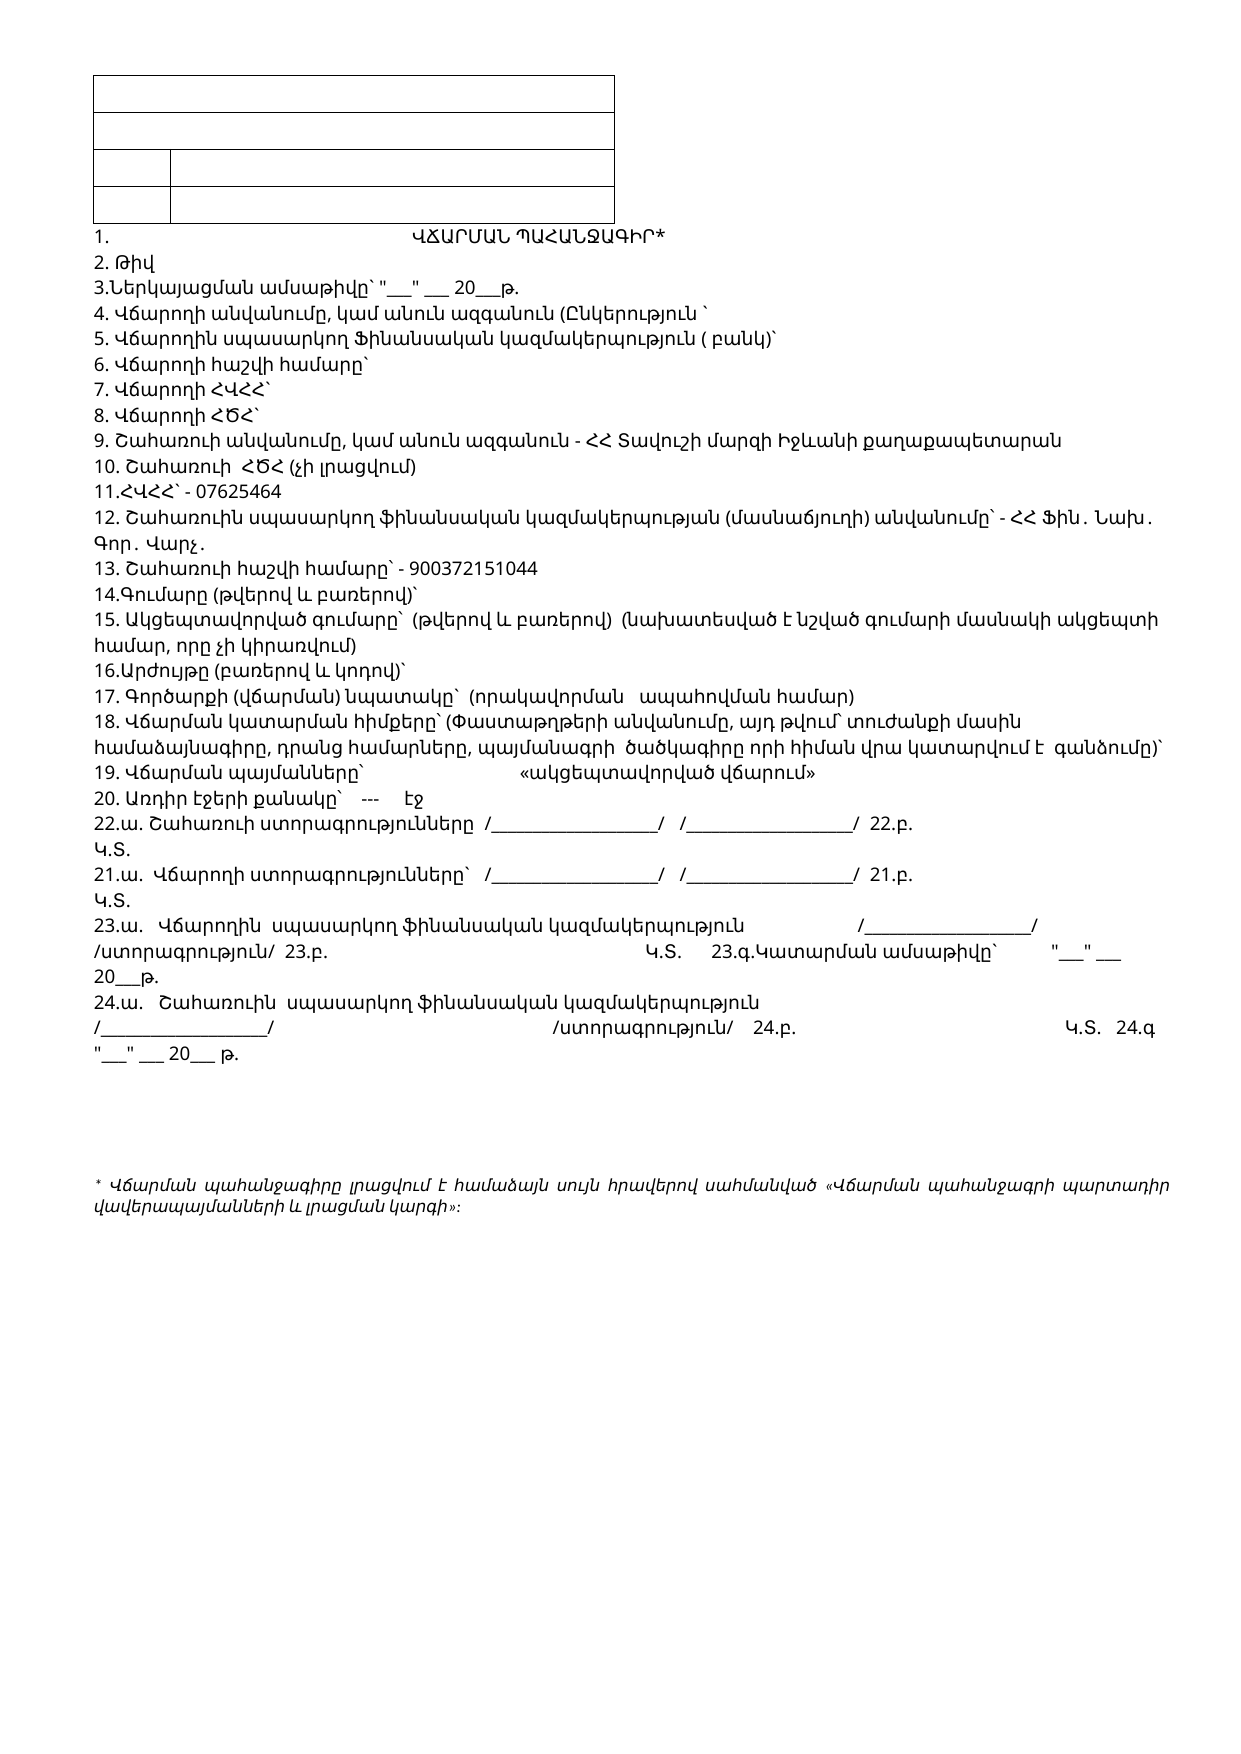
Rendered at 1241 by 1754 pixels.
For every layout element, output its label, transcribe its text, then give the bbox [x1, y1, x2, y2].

text * Վճարման պահանջագիրը լրացվում է համաձայն սույն հրավերով սահմանված «Վճարման պահանջագրի պարտադիր վավերապայմանների և լրացման կարգի»: [94, 1176, 1171, 1216]
